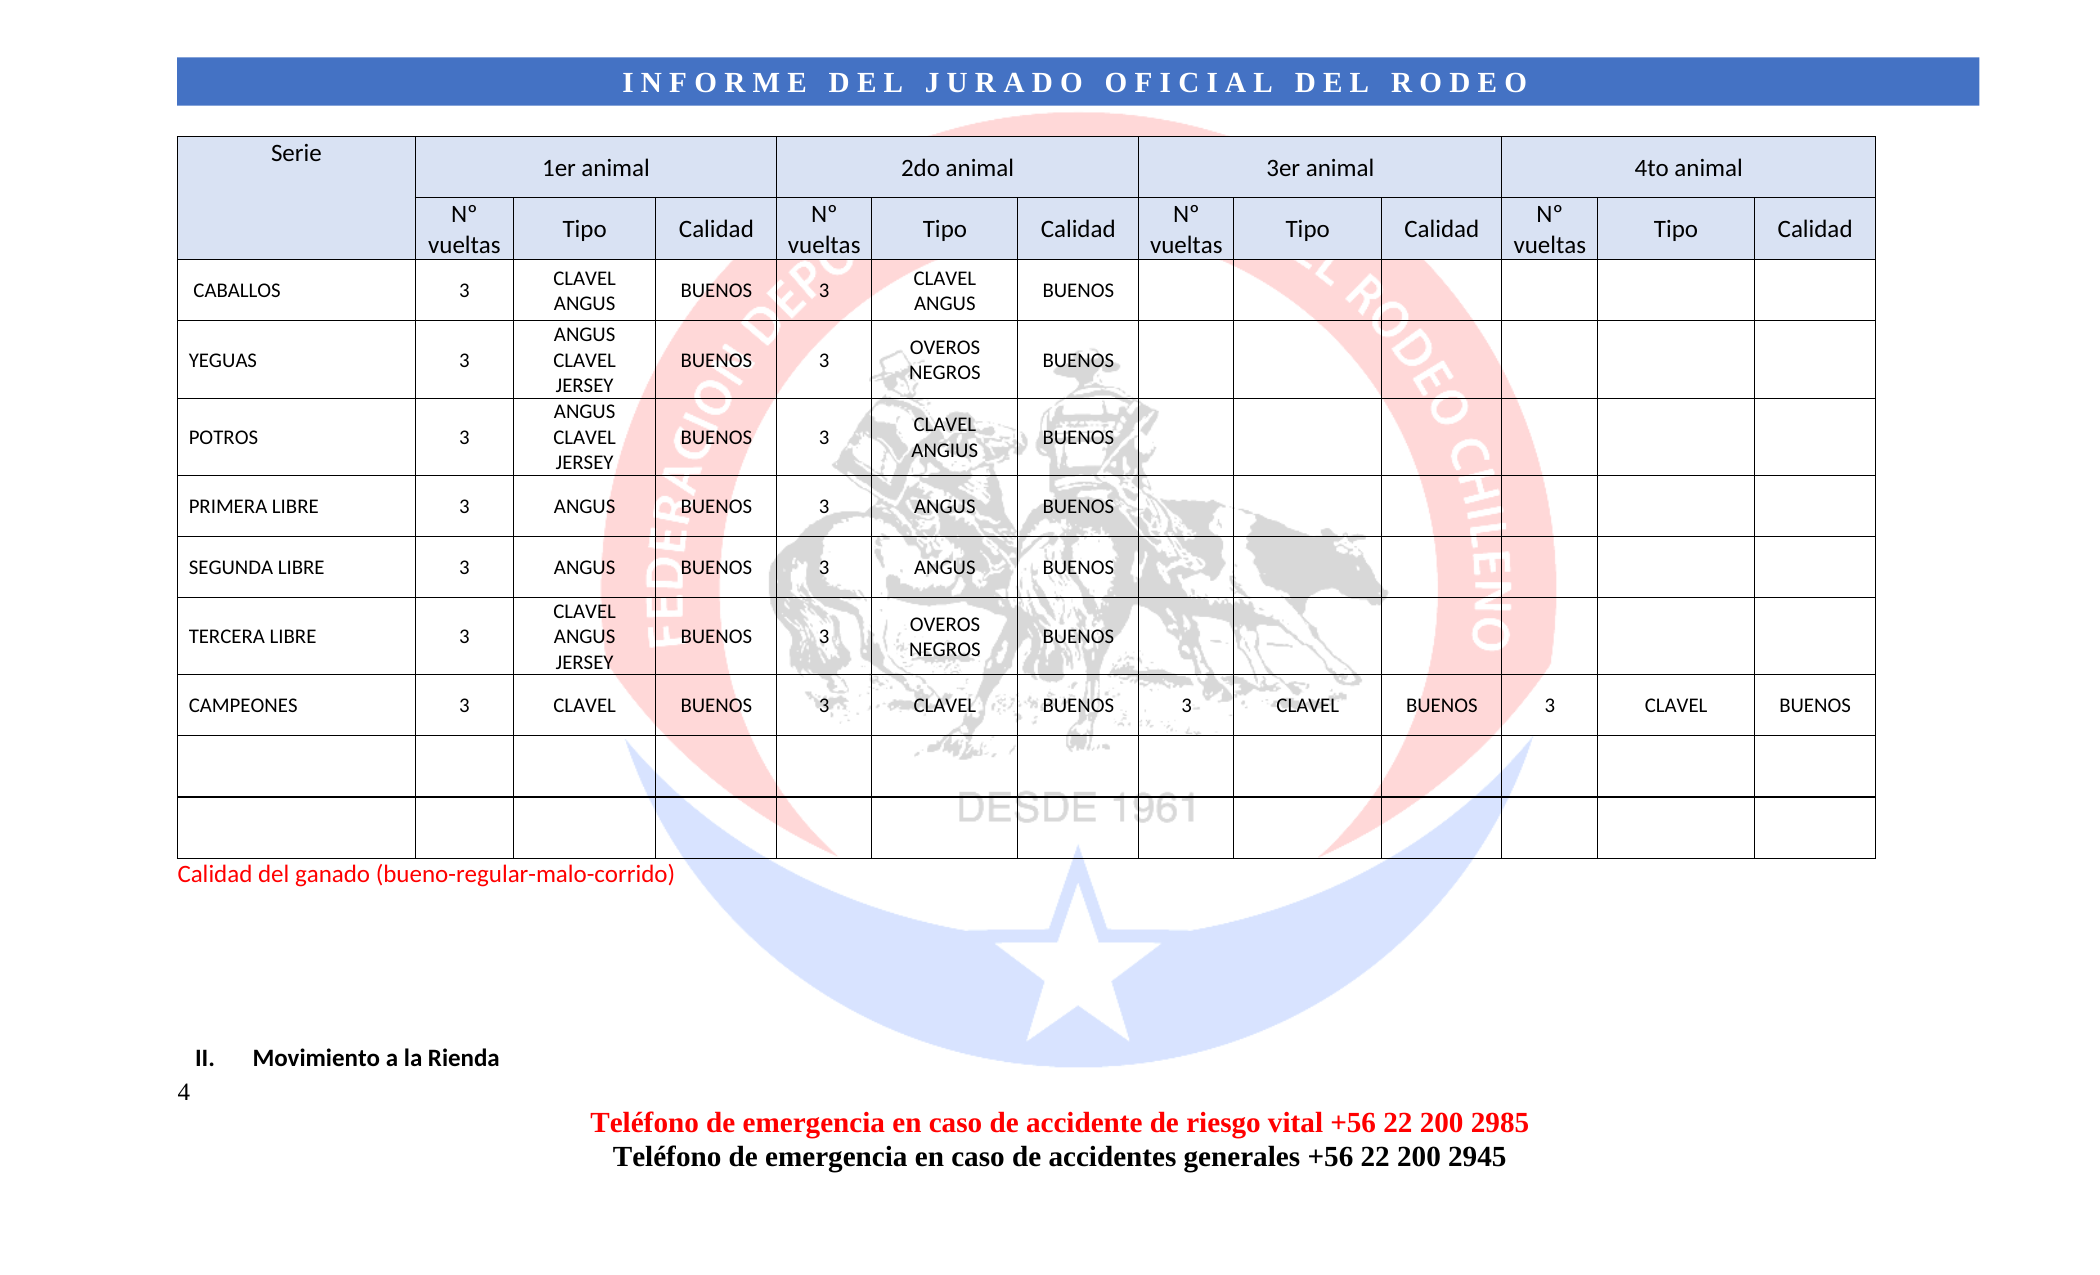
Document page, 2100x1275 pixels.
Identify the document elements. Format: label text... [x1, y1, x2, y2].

table_cell POTROS [178, 399, 415, 475]
table_cell CLAVEL ANGUS [514, 260, 655, 320]
table_cell [1139, 798, 1233, 857]
table_cell [1382, 537, 1501, 597]
table_cell 3 [416, 321, 513, 398]
table_cell [1598, 321, 1754, 398]
table_cell [1598, 736, 1754, 796]
table_header 2do animal [777, 137, 1138, 197]
table_cell BUENOS [1018, 598, 1138, 674]
table_cell CLAVEL [872, 675, 1017, 735]
table_cell [1018, 798, 1138, 857]
table_cell [1755, 798, 1875, 857]
table_cell Nº vueltas [777, 198, 871, 259]
table_cell Nº vueltas [1139, 198, 1233, 259]
table_cell [872, 798, 1017, 857]
table_cell CLAVEL ANGUS [872, 260, 1017, 320]
table_cell [1598, 399, 1754, 475]
table_cell [1234, 798, 1381, 857]
table_cell CLAVEL [1234, 675, 1381, 735]
table_cell CLAVEL [1598, 675, 1754, 735]
table_cell [1598, 260, 1754, 320]
table_cell 3 [777, 537, 871, 597]
table_cell [178, 736, 415, 796]
table_cell [872, 736, 1017, 796]
table_cell 3 [416, 399, 513, 475]
table_cell Nº vueltas [1502, 198, 1597, 259]
table_cell [1382, 598, 1501, 674]
table_cell [1755, 476, 1875, 536]
table_cell [656, 736, 776, 796]
table_cell BUENOS [656, 675, 776, 735]
table_cell [1139, 476, 1233, 536]
table_cell [1139, 399, 1233, 475]
table_cell [1755, 537, 1875, 597]
table_cell [1139, 537, 1233, 597]
table_cell [1234, 321, 1381, 398]
table_cell ANGUS [872, 476, 1017, 536]
text Calidad del ganado (bueno-regular-malo-corrido) [177, 858, 1980, 889]
table_cell [1755, 260, 1875, 320]
table_header 1er animal [416, 137, 776, 197]
table_cell 3 [416, 260, 513, 320]
table_cell CAMPEONES [178, 675, 415, 735]
table_cell [1234, 736, 1381, 796]
table_cell CLAVEL ANGUS JERSEY [514, 598, 655, 674]
table_cell [1598, 537, 1754, 597]
table_cell ANGUS CLAVEL JERSEY [514, 399, 655, 475]
table_cell 3 [416, 675, 513, 735]
table_cell BUENOS [1382, 675, 1501, 735]
table_cell 3 [416, 537, 513, 597]
table_cell BUENOS [1018, 260, 1138, 320]
table_cell Nº vueltas [416, 198, 513, 259]
table_cell CLAVEL ANGIUS [872, 399, 1017, 475]
table_header Serie [178, 137, 415, 259]
table_cell [1139, 736, 1233, 796]
table_cell [1234, 537, 1381, 597]
table_cell BUENOS [656, 260, 776, 320]
table_cell CABALLOS [178, 260, 415, 320]
table_cell BUENOS [1018, 321, 1138, 398]
table_cell [514, 798, 655, 857]
table_cell BUENOS [656, 476, 776, 536]
table_cell BUENOS [1018, 476, 1138, 536]
table_cell 3 [777, 675, 871, 735]
table_cell ANGUS CLAVEL JERSEY [514, 321, 655, 398]
table_cell Calidad [1755, 198, 1875, 259]
table_cell [1502, 260, 1597, 320]
table_cell BUENOS [1755, 675, 1875, 735]
table_cell 3 [416, 598, 513, 674]
table_cell [1502, 321, 1597, 398]
table_cell [1502, 537, 1597, 597]
table_cell 3 [777, 321, 871, 398]
table_cell [1502, 798, 1597, 857]
table_cell ANGUS [872, 537, 1017, 597]
table_cell [1502, 736, 1597, 796]
table_cell [416, 736, 513, 796]
table_cell [1382, 321, 1501, 398]
table_cell BUENOS [656, 598, 776, 674]
table_cell [1755, 399, 1875, 475]
table_cell [1234, 598, 1381, 674]
table_cell 3 [777, 598, 871, 674]
table_cell [1382, 736, 1501, 796]
table_cell [1382, 798, 1501, 857]
table_cell [1598, 598, 1754, 674]
table_cell [1139, 598, 1233, 674]
table_cell 3 [777, 399, 871, 475]
table_cell Calidad [1018, 198, 1138, 259]
table_cell [1502, 598, 1597, 674]
table_cell YEGUAS [178, 321, 415, 398]
table_cell 3 [1502, 675, 1597, 735]
table_cell [1382, 399, 1501, 475]
table_cell OVEROS NEGROS [872, 321, 1017, 398]
table_cell BUENOS [656, 399, 776, 475]
table_cell [1502, 476, 1597, 536]
table_cell BUENOS [1018, 399, 1138, 475]
table_cell [1018, 736, 1138, 796]
table_cell 3 [777, 476, 871, 536]
table_cell [777, 736, 871, 796]
table_cell [1598, 476, 1754, 536]
table_cell OVEROS NEGROS [872, 598, 1017, 674]
table_cell [656, 798, 776, 857]
table_header 3er animal [1139, 137, 1501, 197]
table_cell [1382, 476, 1501, 536]
table_cell 3 [416, 476, 513, 536]
table_cell [1382, 260, 1501, 320]
table_cell BUENOS [656, 537, 776, 597]
table_cell [1139, 321, 1233, 398]
table_cell SEGUNDA LIBRE [178, 537, 415, 597]
table_cell [1755, 736, 1875, 796]
table_cell BUENOS [1018, 537, 1138, 597]
table_cell Calidad [656, 198, 776, 259]
table_cell Tipo [1598, 198, 1754, 259]
table_cell [777, 798, 871, 857]
table_cell [1598, 798, 1754, 857]
table_cell [1502, 399, 1597, 475]
table_header 4to animal [1502, 137, 1875, 197]
table_cell CLAVEL [514, 675, 655, 735]
table_cell [1755, 321, 1875, 398]
table_cell [1234, 476, 1381, 536]
list Movimiento a la Rienda [215, 1042, 1773, 1072]
table_cell [514, 736, 655, 796]
table_cell TERCERA LIBRE [178, 598, 415, 674]
table_cell PRIMERA LIBRE [178, 476, 415, 536]
table_cell Tipo [1234, 198, 1381, 259]
table_cell [1139, 260, 1233, 320]
table_cell [178, 798, 415, 857]
table_cell ANGUS [514, 476, 655, 536]
table_cell [1234, 399, 1381, 475]
table_cell [1755, 598, 1875, 674]
table_cell [1234, 260, 1381, 320]
table_cell Tipo [872, 198, 1017, 259]
table_cell 3 [777, 260, 871, 320]
table_cell [416, 798, 513, 857]
table_cell Tipo [514, 198, 655, 259]
table_cell BUENOS [1018, 675, 1138, 735]
table_cell ANGUS [514, 537, 655, 597]
table_cell Calidad [1382, 198, 1501, 259]
table_cell 3 [1139, 675, 1233, 735]
table_cell BUENOS [656, 321, 776, 398]
